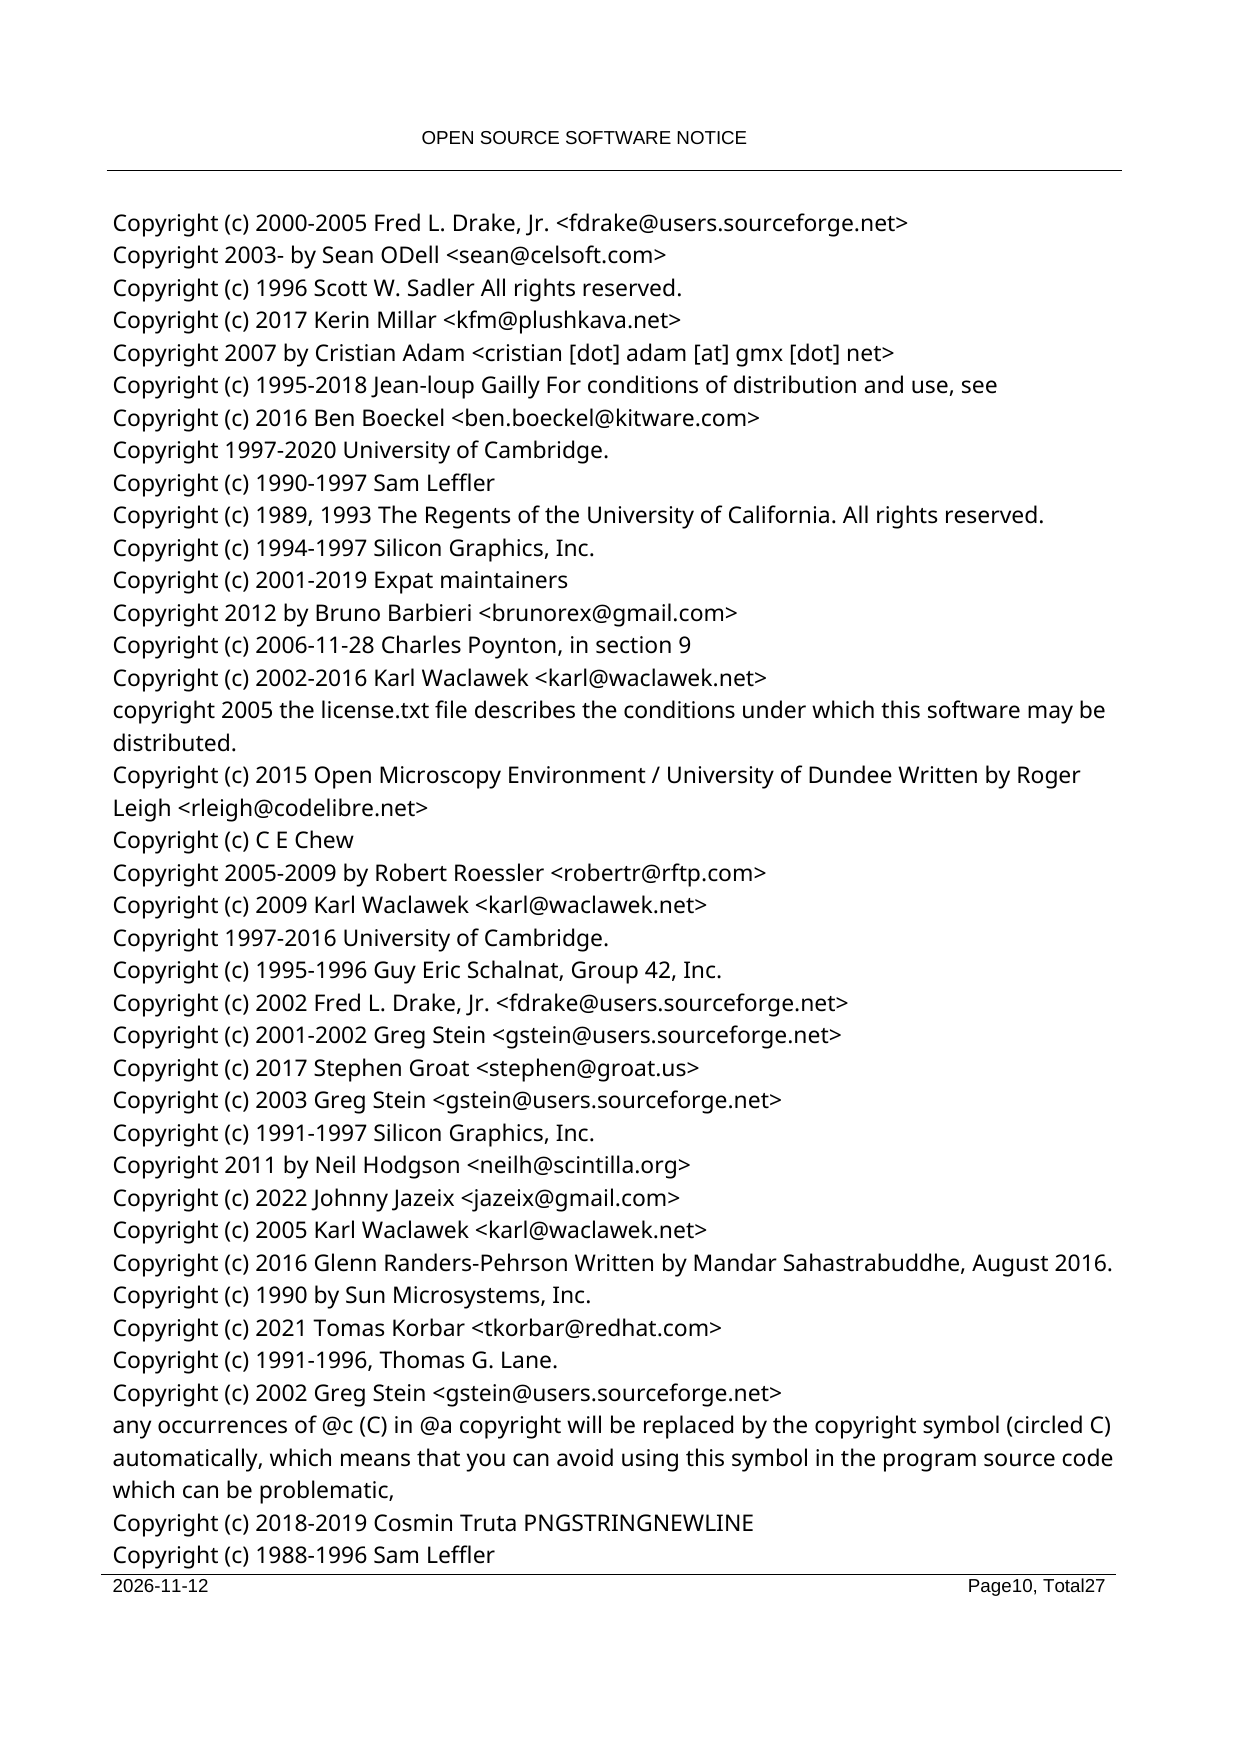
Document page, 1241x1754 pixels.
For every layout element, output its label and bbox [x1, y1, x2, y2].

text [112, 206, 1128, 1571]
